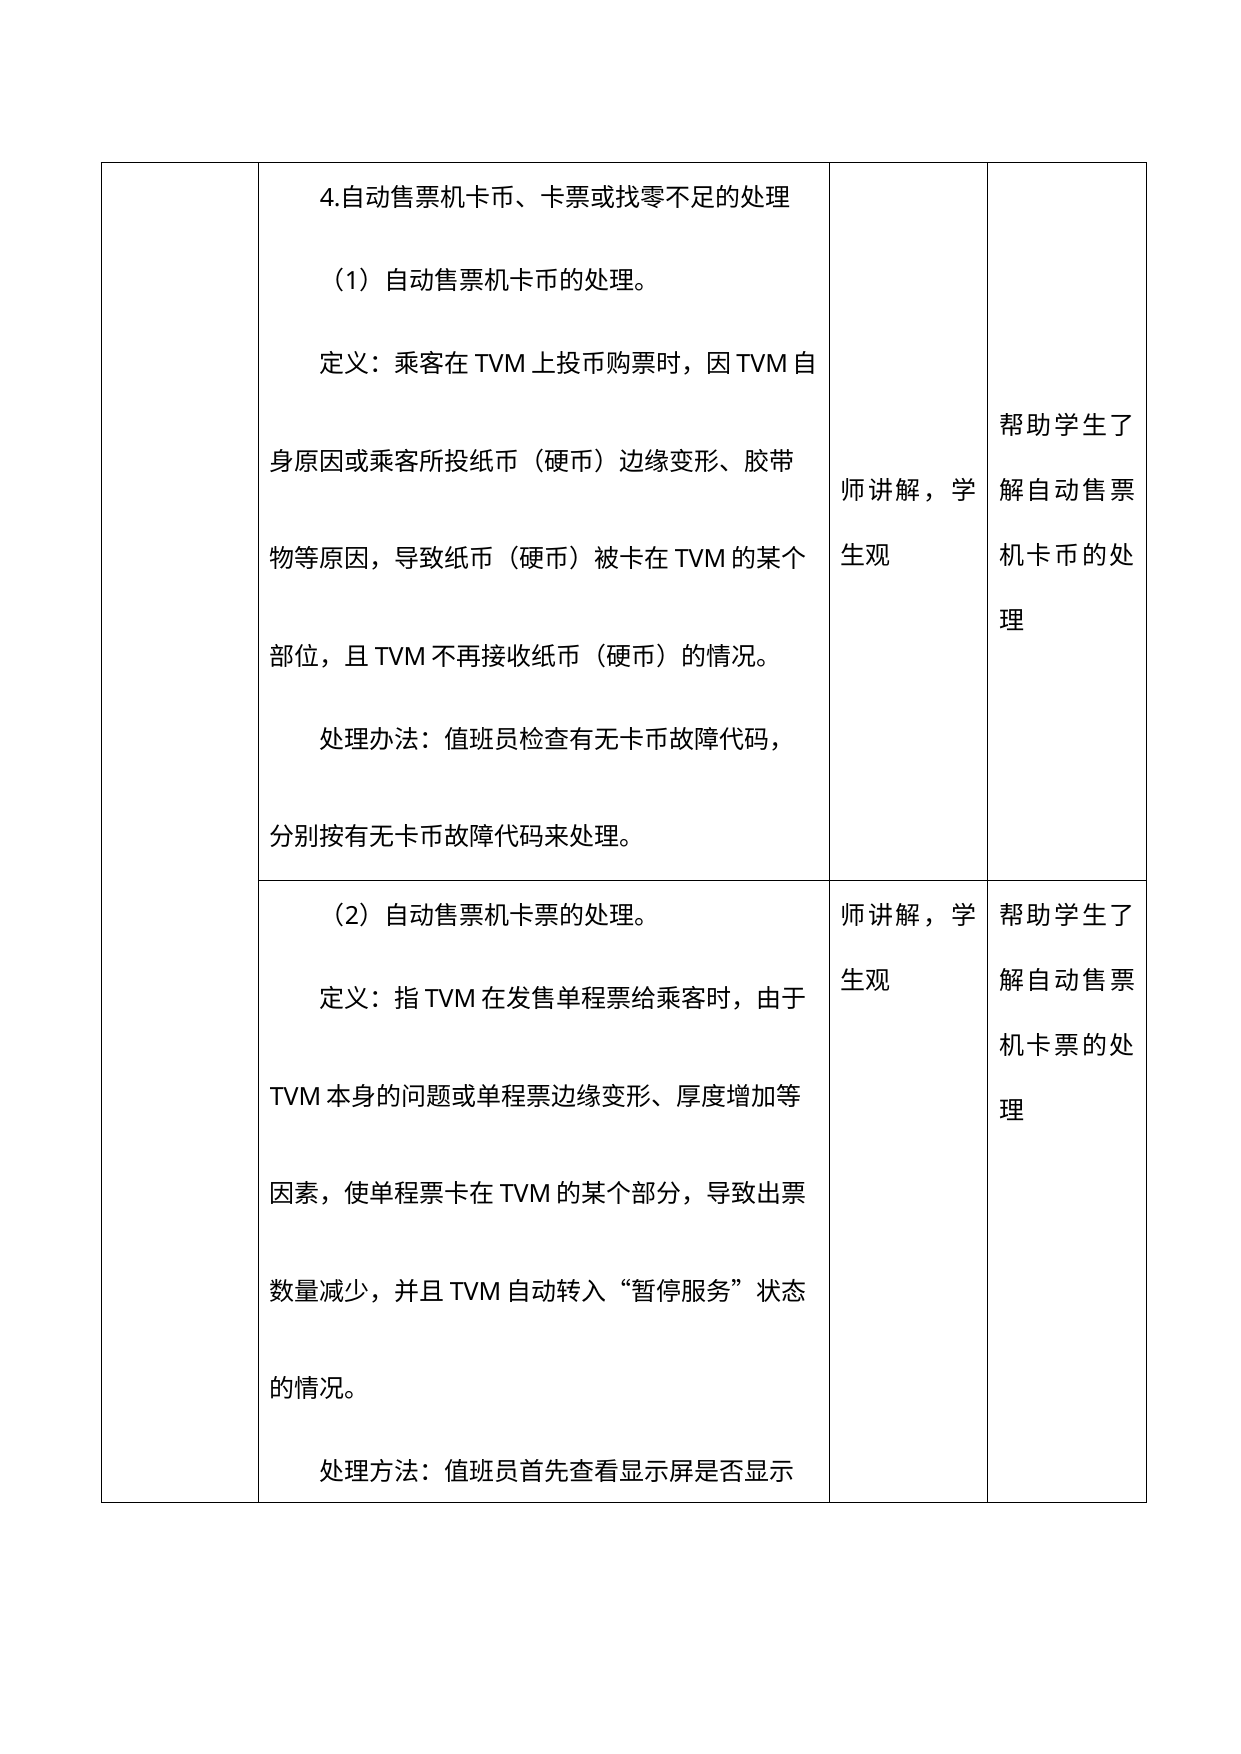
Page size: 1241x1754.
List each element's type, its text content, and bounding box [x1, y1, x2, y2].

table_cell 师讲解，学生观 [830, 881, 987, 1502]
table_cell 4.自动售票机卡币、卡票或找零不足的处理 （1）自动售票机卡币的处理。 定义：乘客在TVM上投币购票时，因TVM自身原因或乘客所投纸币（硬币）边缘变形、胶带物等原因，导致纸币（硬币）被卡在TVM的某个部位，且TVM不再接收纸币（硬币）的情况。 处理办法：值班员检查有无卡币故障代码，分别按有无卡币故障代码来处理。 [259, 163, 829, 880]
table_cell 师讲解，学生观 [830, 163, 987, 880]
table_cell 帮助学生了解自动售票机卡票的处理 [988, 881, 1146, 1502]
table_cell 帮助学生了解自动售票机卡币的处理 [988, 163, 1146, 880]
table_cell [259, 881, 829, 1502]
